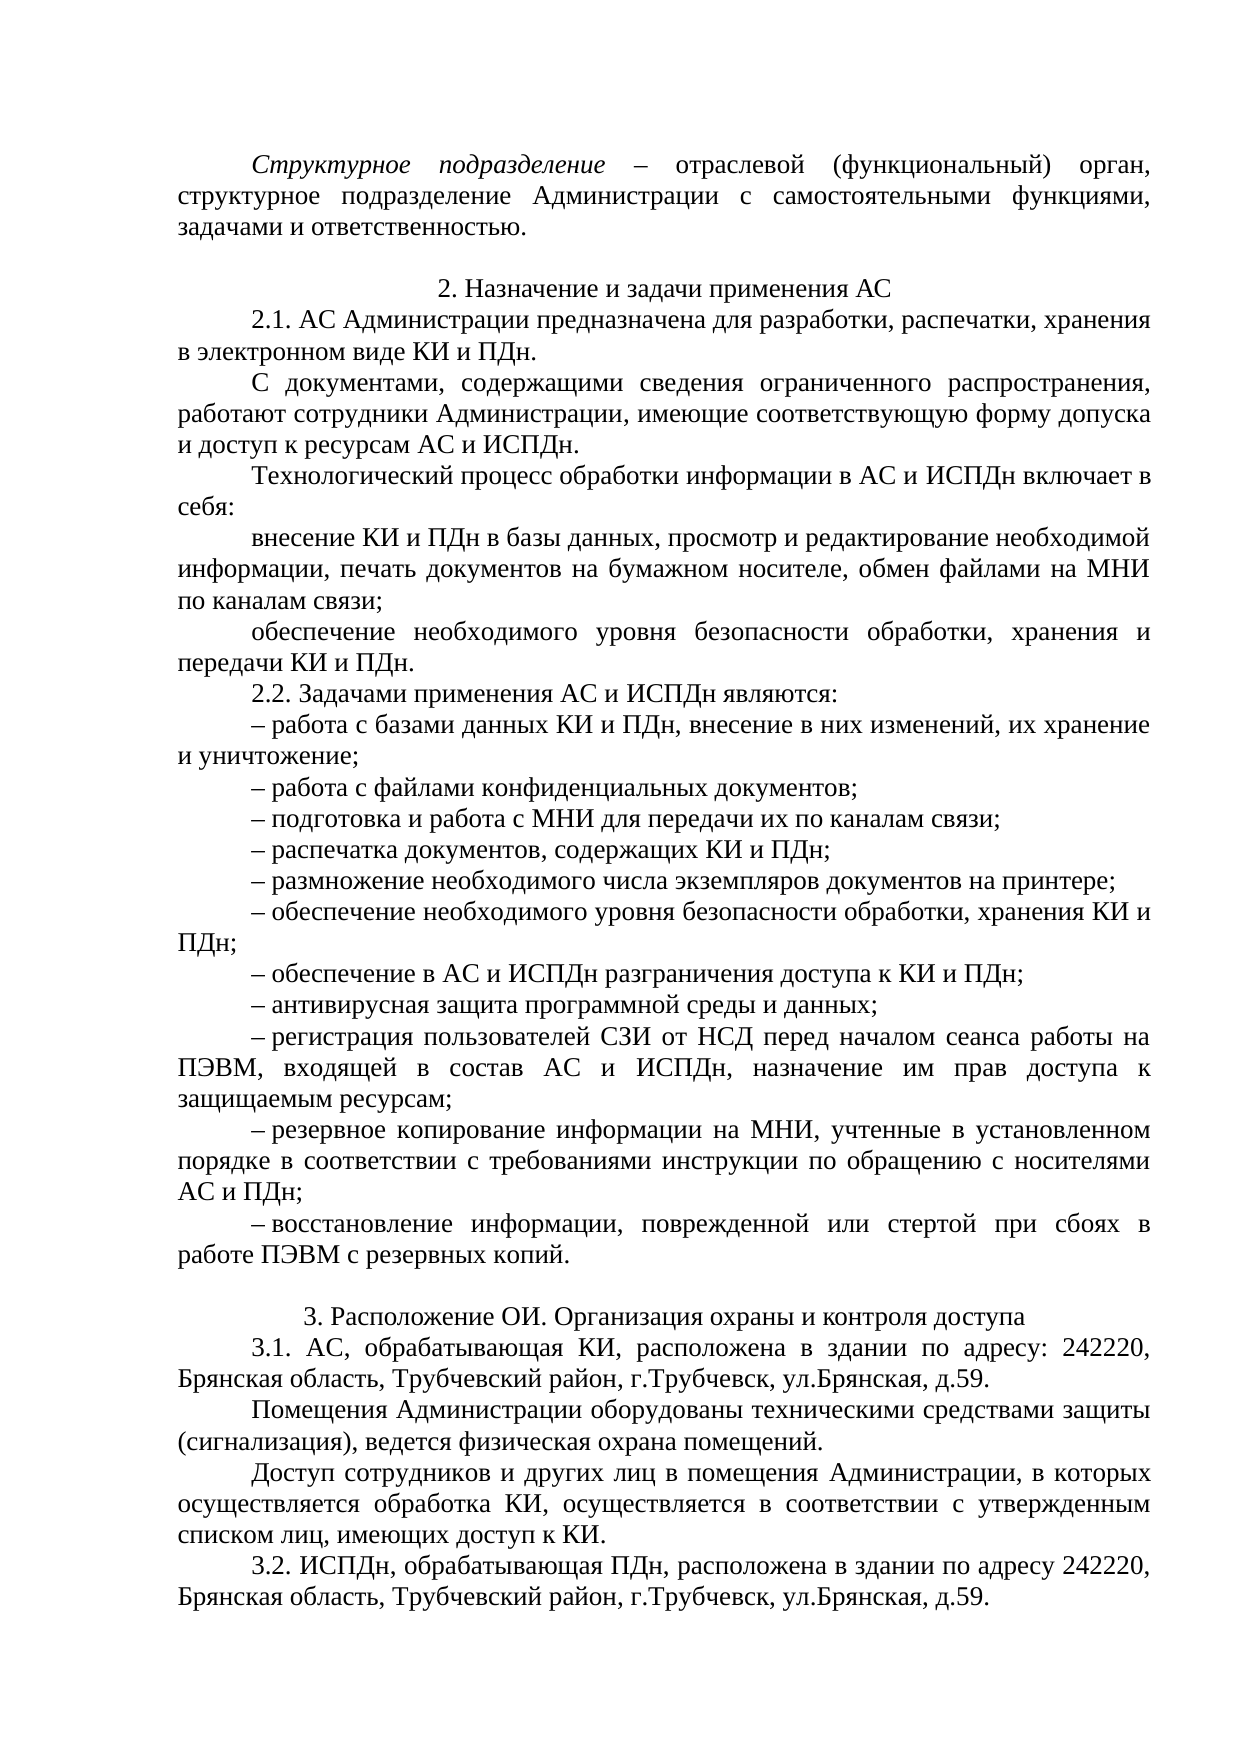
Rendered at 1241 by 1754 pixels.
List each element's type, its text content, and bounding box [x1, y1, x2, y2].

text 3.2. ИСПДн, обрабатывающая ПДн, расположена в здании по адресу 242220, Брянская область, Трубчевский район, г.Трубчевск, ул.Брянская, д.59. [177, 1549, 1152, 1612]
text обеспечение необходимого уровня безопасности обработки, хранения и передачи КИ и ПДн. [177, 615, 1152, 677]
text Структурное подразделение – отраслевой (функциональный) орган, структурное подразделение Администрации с самостоятельными функциями, задачами и ответственностью. [177, 148, 1152, 241]
list обеспечение в АС и ИСПДн разграничения доступа к КИ и ПДн; [177, 957, 1152, 989]
list резервное копирование информации на МНИ, учтенные в установленном порядке в соответствии с требованиями инструкции по обращению с носителями АС и ПДн; [177, 1113, 1152, 1207]
text 3. Расположение ОИ. Организация охраны и контроля доступа [177, 1300, 1152, 1331]
list подготовка и работа с МНИ для передачи их по каналам связи; [177, 802, 1152, 833]
list распечатка документов, содержащих КИ и ПДн; [177, 833, 1152, 864]
text 2.2. Задачами применения АС и ИСПДн являются: [177, 677, 1152, 708]
text внесение КИ и ПДн в базы данных, просмотр и редактирование необходимой информации, печать документов на бумажном носителе, обмен файлами на МНИ по каналам связи; [177, 521, 1152, 615]
list обеспечение необходимого уровня безопасности обработки, хранения КИ и ПДн; [177, 895, 1152, 957]
list восстановление информации, поврежденной или стертой при сбоях в работе ПЭВМ с резервных копий. [177, 1207, 1152, 1269]
text С документами, содержащими сведения ограниченного распространения, работают сотрудники Администрации, имеющие соответствующую форму допуска и доступ к ресурсам АС и ИСПДн. [177, 366, 1152, 459]
text 2. Назначение и задачи применения АС [177, 272, 1152, 303]
list регистрация пользователей СЗИ от НСД перед началом сеанса работы на ПЭВМ, входящей в состав АС и ИСПДн, назначение им прав доступа к защищаемым ресурсам; [177, 1020, 1152, 1113]
text 3.1. АС, обрабатывающая КИ, расположена в здании по адресу: 242220, Брянская область, Трубчевский район, г.Трубчевск, ул.Брянская, д.59. [177, 1331, 1152, 1393]
text Доступ сотрудников и других лиц в помещения Администрации, в которых осуществляется обработка КИ, осуществляется в соответствии с утвержденным списком лиц, имеющих доступ к КИ. [177, 1456, 1152, 1549]
list антивирусная защита программной среды и данных; [177, 989, 1152, 1020]
text Технологический процесс обработки информации в АС и ИСПДн включает в себя: [177, 459, 1152, 521]
list размножение необходимого числа экземпляров документов на принтере; [177, 864, 1152, 895]
list работа с базами данных КИ и ПДн, внесение в них изменений, их хранение и уничтожение; [177, 708, 1152, 771]
text 2.1. АС Администрации предназначена для разработки, распечатки, хранения в электронном виде КИ и ПДн. [177, 303, 1152, 366]
list работа с файлами конфиденциальных документов; [177, 771, 1152, 802]
text Помещения Администрации оборудованы техническими средствами защиты (сигнализация), ведется физическая охрана помещений. [177, 1393, 1152, 1456]
